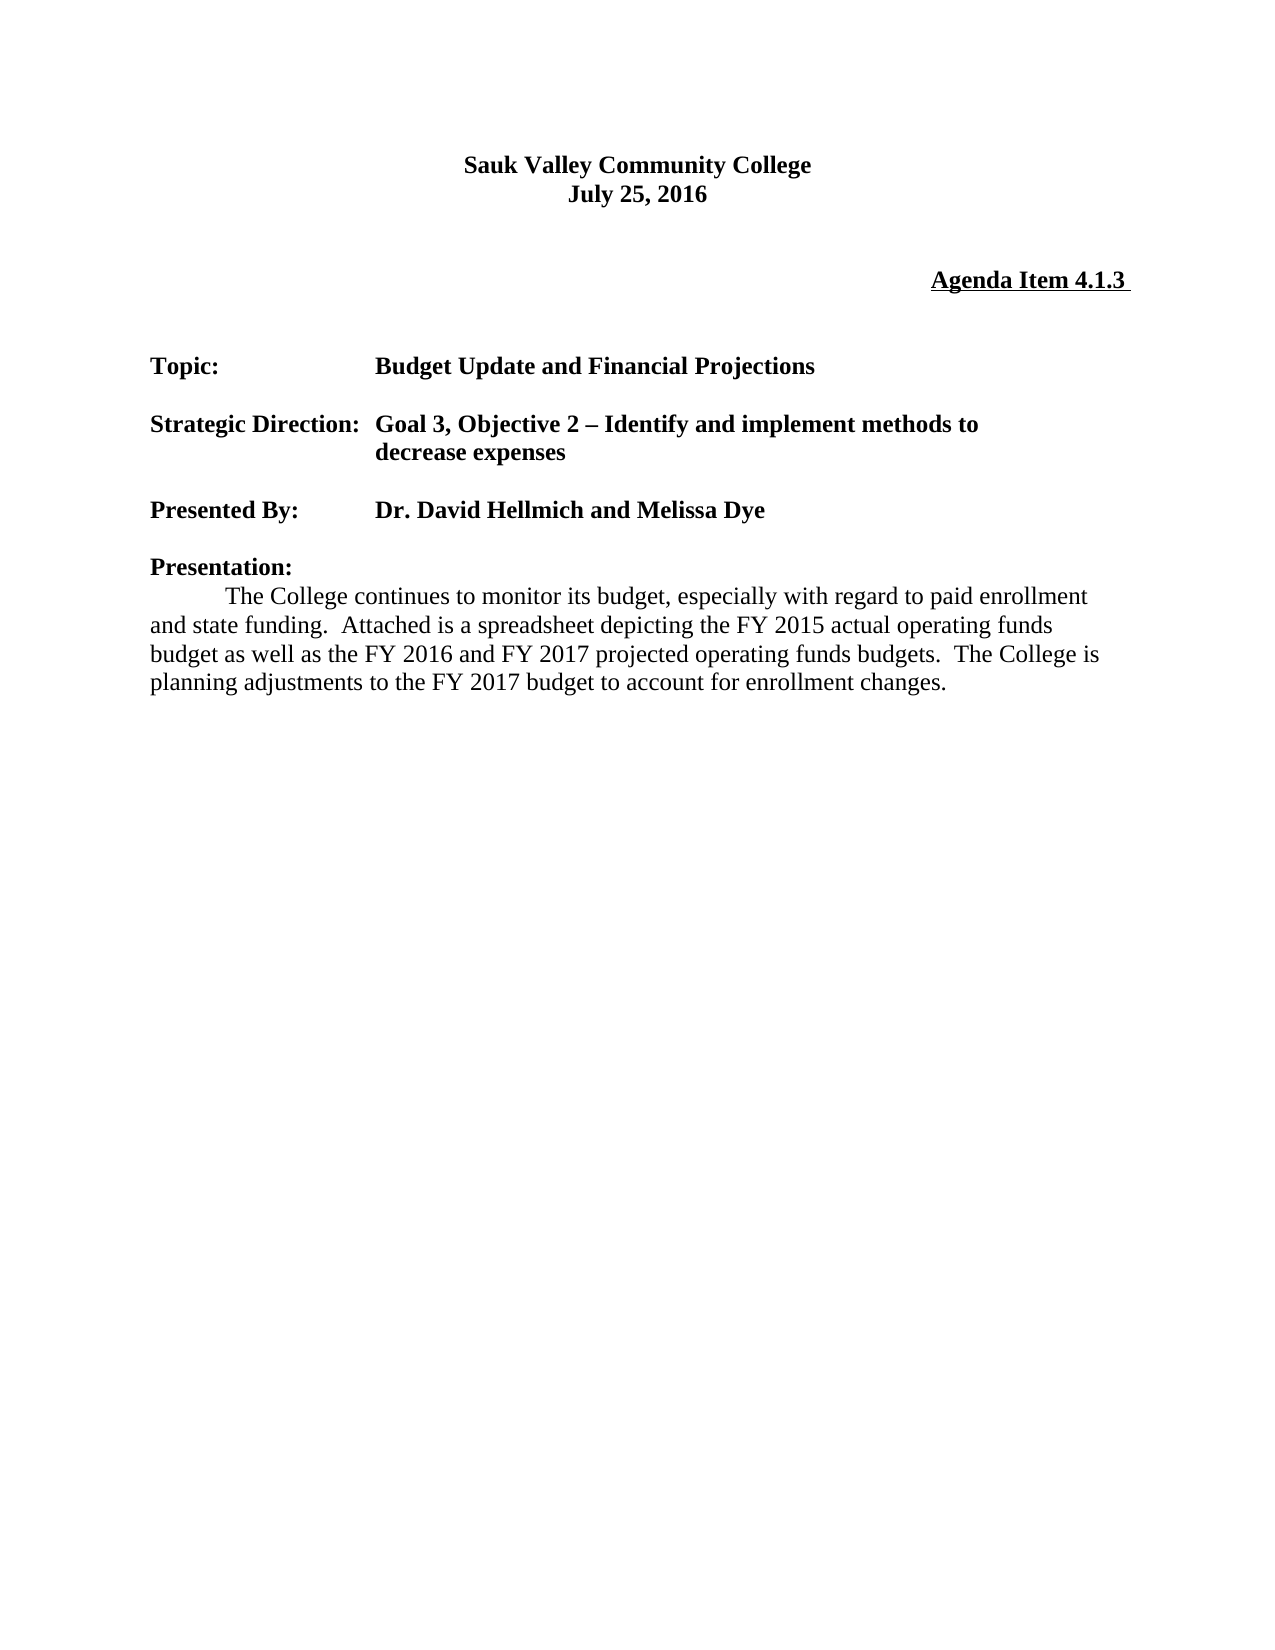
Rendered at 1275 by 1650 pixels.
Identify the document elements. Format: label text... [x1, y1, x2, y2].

text Presented By: Dr. David Hellmich and Melissa Dye [150, 495, 1125, 524]
text The College continues to monitor its budget, especially with regard to paid enrollment and state funding. Attached is a spreadsheet depicting the FY 2015 actual operating funds budget as well as the FY 2016 and FY 2017 projected operating funds budgets. The College is planning adjustments to the FY 2017 budget to account for enrollment changes. [150, 581, 1125, 696]
text Sauk Valley Community College [150, 150, 1125, 179]
text Strategic Direction: Goal 3, Objective 2 – Identify and implement methods to [150, 409, 1125, 437]
text Presentation: [150, 552, 1125, 581]
text Agenda Item 4.1.3 [150, 265, 1125, 294]
text Topic: Budget Update and Financial Projections [150, 351, 1125, 380]
text July 25, 2016 [150, 179, 1125, 207]
text decrease expenses [150, 437, 1125, 466]
